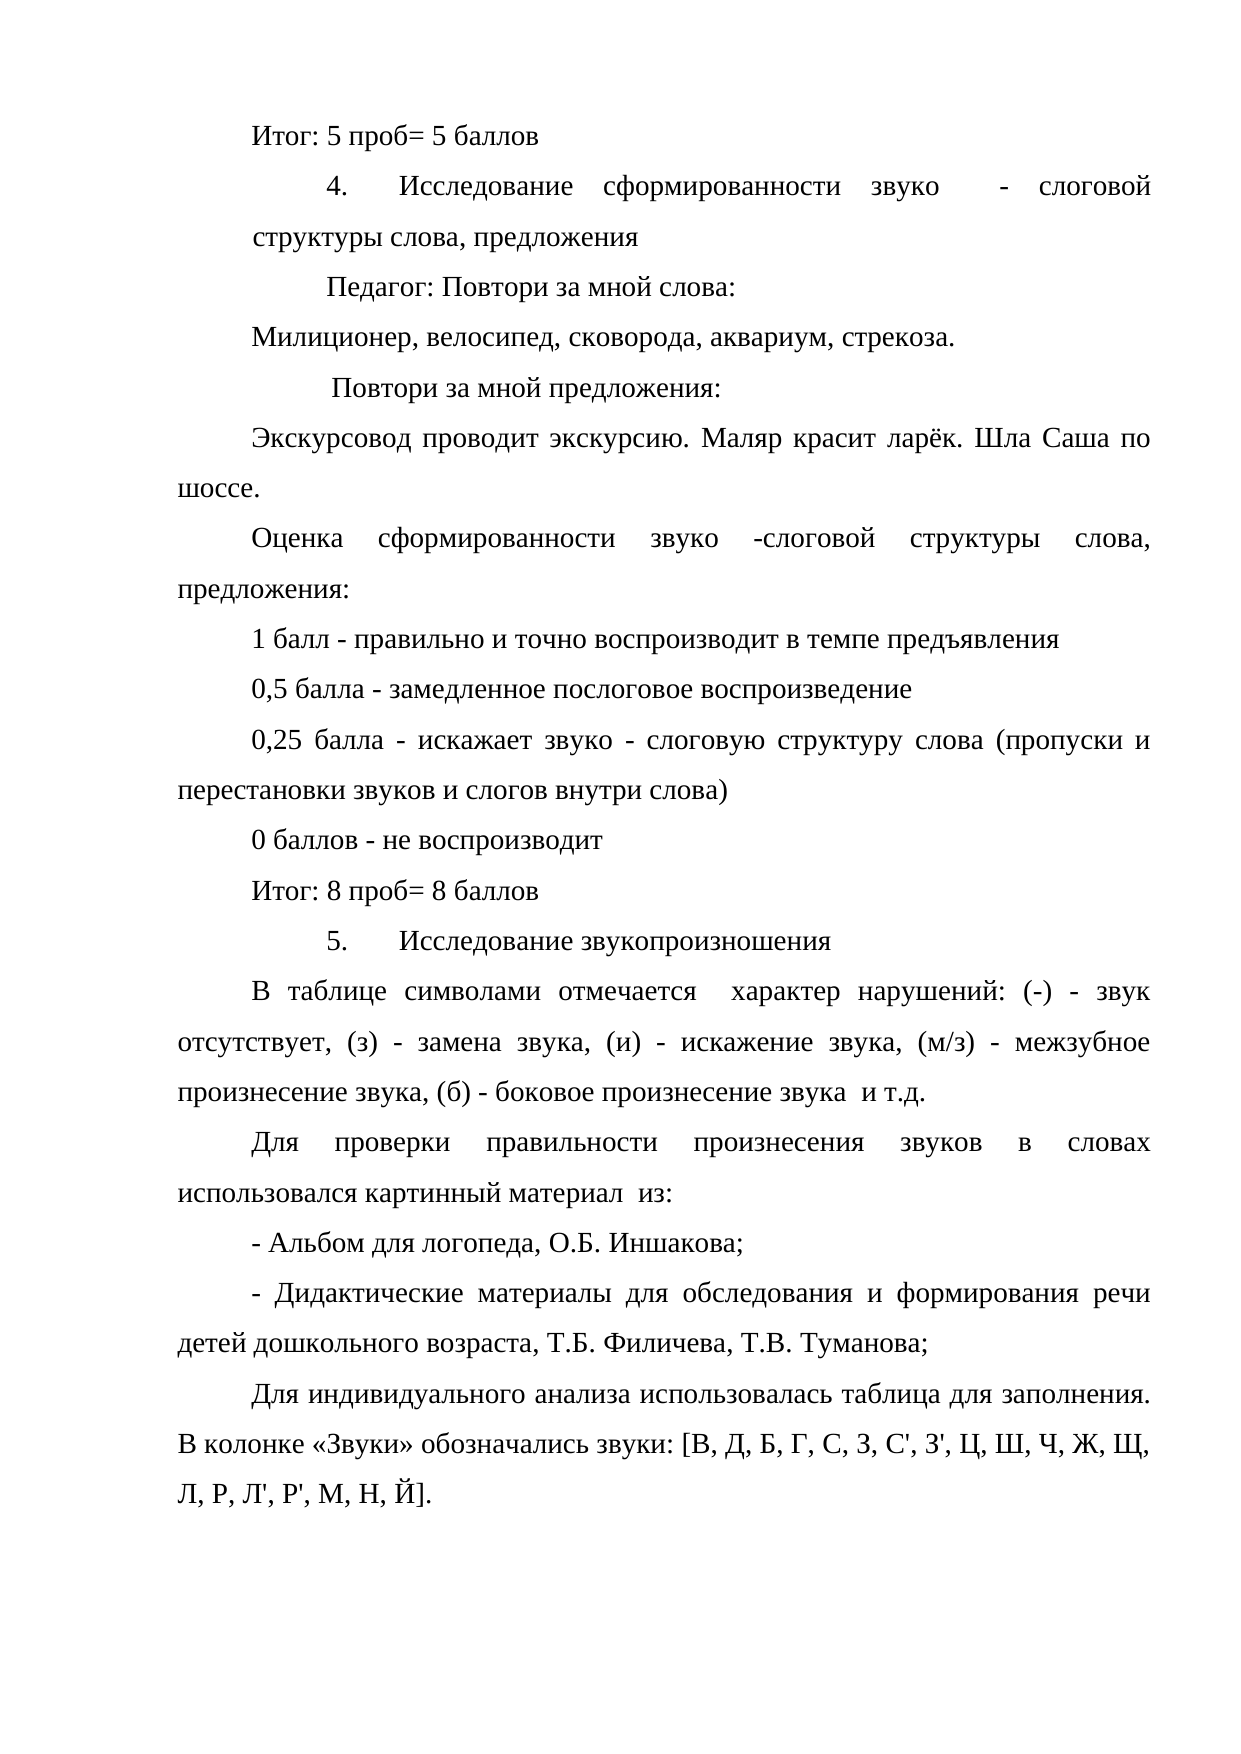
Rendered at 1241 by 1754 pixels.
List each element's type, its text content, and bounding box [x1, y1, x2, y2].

text Итог: 5 проб= 5 баллов [177, 118, 1152, 152]
text Оценка сформированности звуко -слоговой структуры слова, предложения: [177, 521, 1152, 604]
list Исследование звукопроизношения [252, 923, 1152, 957]
text 1 балл - правильно и точно воспроизводит в темпе предъявления [177, 621, 1152, 655]
text Повтори за мной предложения: [177, 370, 1152, 403]
list Исследование сформированности звуко - слоговой структуры слова, предложения [252, 168, 1152, 252]
text - Дидактические материалы для обследования и формирования речи детей дошкольного возраста, Т.Б. Филичева, Т.В. Туманова; [177, 1275, 1152, 1359]
text Экскурсовод проводит экскурсию. Маляр красит ларёк. Шла Саша по шоссе. [177, 420, 1152, 504]
list Педагог: Повтори за мной слова: [252, 269, 1152, 303]
text 0,25 балла - искажает звуко - слоговую структуру слова (пропуски и перестановки звуков и слогов внутри слова) [177, 722, 1152, 806]
text Для проверки правильности произнесения звуков в словах использовался картинный материал из: [177, 1124, 1152, 1208]
text Итог: 8 проб= 8 баллов [177, 873, 1152, 906]
text - Альбом для логопеда, О.Б. Иншакова; [177, 1225, 1152, 1258]
text В таблице символами отмечается характер нарушений: (-) - звук отсутствует, (з) - замена звука, (и) - искажение звука, (м/з) - межзубное произнесение звука, (б) - боковое произнесение звука и т.д. [177, 973, 1152, 1108]
text 0 баллов - не воспроизводит [177, 822, 1152, 856]
text 0,5 балла - замедленное послоговое воспроизведение [177, 672, 1152, 705]
text Милиционер, велосипед, сковорода, аквариум, стрекоза. [177, 319, 1152, 353]
text Для индивидуального анализа использовалась таблица для заполнения. В колонке «Звуки» обозначались звуки: [В, Д, Б, Г, С, З, С', З', Ц, Ш, Ч, Ж, Щ, Л, Р, Л', Р', М, Н, Й]. [177, 1376, 1152, 1510]
